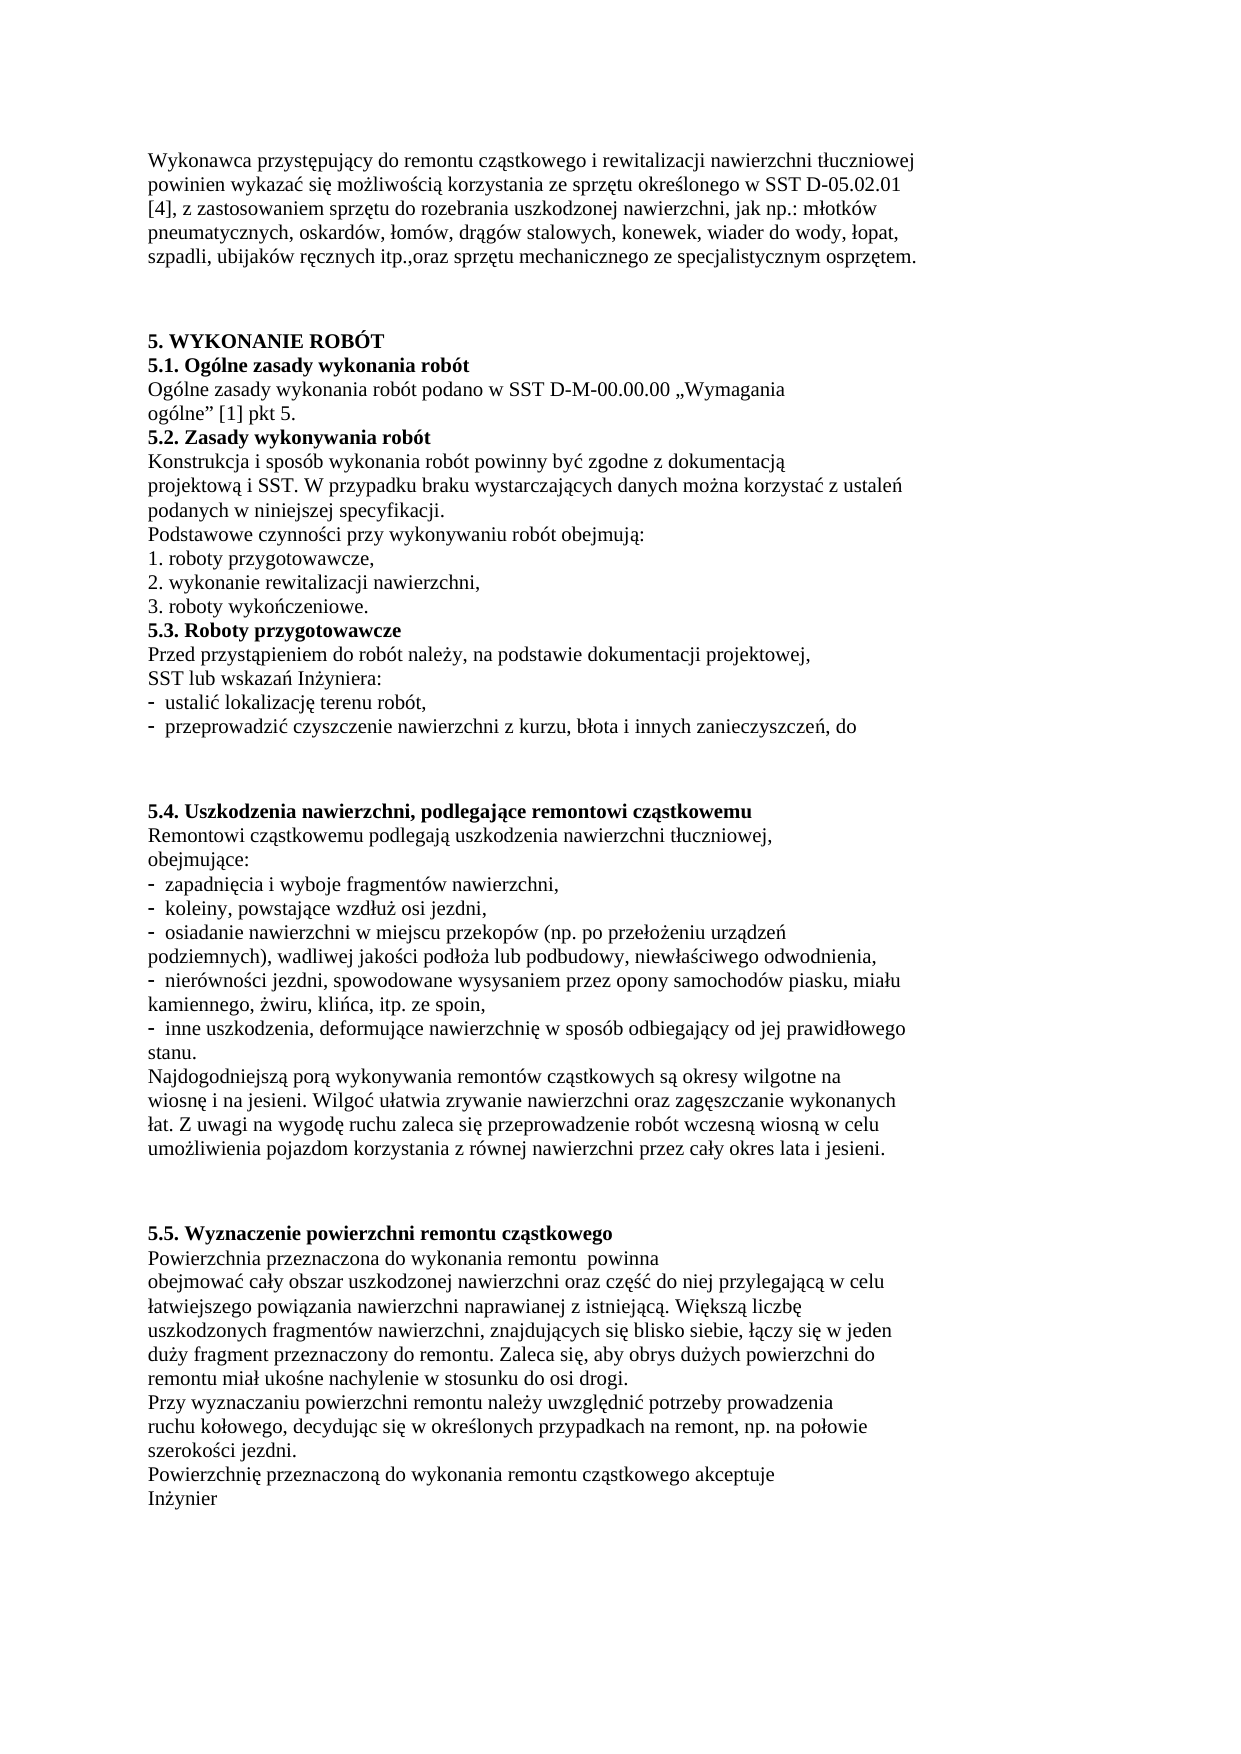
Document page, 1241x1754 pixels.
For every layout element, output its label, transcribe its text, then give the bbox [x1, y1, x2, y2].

text łat. Z uwagi na wygodę ruchu zaleca się przeprowadzenie robót wczesną wiosną w celu [148, 1112, 1093, 1136]
text 5.5. Wyznaczenie powierzchni remontu cząstkowego [148, 1221, 1093, 1245]
text Ogólne zasady wykonania robót podano w SST D-M-00.00.00 „Wymagania [148, 377, 1093, 401]
text Konstrukcja i sposób wykonania robót powinny być zgodne z dokumentacją [148, 449, 1093, 473]
text zapadnięcia i wyboje fragmentów nawierzchni, [148, 871, 1093, 896]
text Przy wyznaczaniu powierzchni remontu należy uwzględnić potrzeby prowadzenia [148, 1390, 1093, 1414]
text inne uszkodzenia, deformujące nawierzchnię w sposób odbiegający od jej prawidłowego [148, 1016, 1093, 1040]
text 5.2. Zasady wykonywania robót [148, 425, 1093, 449]
text koleiny, powstające wzdłuż osi jezdni, [148, 896, 1093, 919]
text 2. wykonanie rewitalizacji nawierzchni, [148, 570, 1093, 594]
text 5.4. Uszkodzenia nawierzchni, podlegające remontowi cząstkowemu [148, 799, 1093, 823]
text uszkodzonych fragmentów nawierzchni, znajdujących się blisko siebie, łączy się w jeden [148, 1318, 1093, 1342]
text 5. WYKONANIE ROBÓT [148, 329, 1093, 353]
text 1. roboty przygotowawcze, [148, 546, 1093, 570]
text remontu miał ukośne nachylenie w stosunku do osi drogi. [148, 1366, 1093, 1390]
text kamiennego, żwiru, klińca, itp. ze spoin, [148, 992, 1093, 1016]
text 5.3. Roboty przygotowawcze [148, 618, 1093, 642]
text 3. roboty wykończeniowe. [148, 594, 1093, 618]
text obejmować cały obszar uszkodzonej nawierzchni oraz część do niej przylegającą w celu [148, 1269, 1093, 1293]
text osiadanie nawierzchni w miejscu przekopów (np. po przełożeniu urządzeń [148, 919, 1093, 944]
text projektową i SST. W przypadku braku wystarczających danych można korzystać z ustaleń [148, 473, 1093, 497]
text Powierzchnia przeznaczona do wykonania remontu powinna [148, 1245, 1093, 1269]
text łatwiejszego powiązania nawierzchni naprawianej z istniejącą. Większą liczbę [148, 1293, 1093, 1318]
text szerokości jezdni. [148, 1438, 1093, 1462]
text Inżynier [148, 1486, 1093, 1510]
text SST lub wskazań Inżyniera: [148, 666, 1093, 690]
text nierówności jezdni, spowodowane wysysaniem przez opony samochodów piasku, miału [148, 968, 1093, 992]
text Podstawowe czynności przy wykonywaniu robót obejmują: [148, 522, 1093, 546]
text przeprowadzić czyszczenie nawierzchni z kurzu, błota i innych zanieczyszczeń, do [148, 714, 1093, 738]
text wiosnę i na jesieni. Wilgoć ułatwia zrywanie nawierzchni oraz zagęszczanie wykonanych [148, 1088, 1093, 1112]
text stanu. [148, 1040, 1093, 1064]
text podziemnych), wadliwej jakości podłoża lub podbudowy, niewłaściwego odwodnienia, [148, 944, 1093, 968]
text ogólne” [1] pkt 5. [148, 401, 1093, 425]
text Powierzchnię przeznaczoną do wykonania remontu cząstkowego akceptuje [148, 1462, 1093, 1486]
text Wykonawca przystępujący do remontu cząstkowego i rewitalizacji nawierzchni tłuczniowej [148, 148, 1093, 172]
text podanych w niniejszej specyfikacji. [148, 497, 1093, 522]
text powinien wykazać się możliwością korzystania ze sprzętu określonego w SST D-05.02.01 [148, 172, 1093, 196]
text obejmujące: [148, 847, 1093, 871]
text [4], z zastosowaniem sprzętu do rozebrania uszkodzonej nawierzchni, jak np.: młotków [148, 196, 1093, 220]
text ustalić lokalizację terenu robót, [148, 690, 1093, 714]
text pneumatycznych, oskardów, łomów, drągów stalowych, konewek, wiader do wody, łopat, [148, 220, 1093, 244]
text Najdogodniejszą porą wykonywania remontów cząstkowych są okresy wilgotne na [148, 1064, 1093, 1088]
text Przed przystąpieniem do robót należy, na podstawie dokumentacji projektowej, [148, 642, 1093, 666]
text szpadli, ubijaków ręcznych itp.,oraz sprzętu mechanicznego ze specjalistycznym osprzętem. [148, 244, 1093, 268]
text umożliwienia pojazdom korzystania z równej nawierzchni przez cały okres lata i jesieni. [148, 1136, 1093, 1160]
text 5.1. Ogólne zasady wykonania robót [148, 353, 1093, 377]
text Remontowi cząstkowemu podlegają uszkodzenia nawierzchni tłuczniowej, [148, 823, 1093, 847]
text duży fragment przeznaczony do remontu. Zaleca się, aby obrys dużych powierzchni do [148, 1342, 1093, 1366]
text ruchu kołowego, decydując się w określonych przypadkach na remont, np. na połowie [148, 1414, 1093, 1438]
